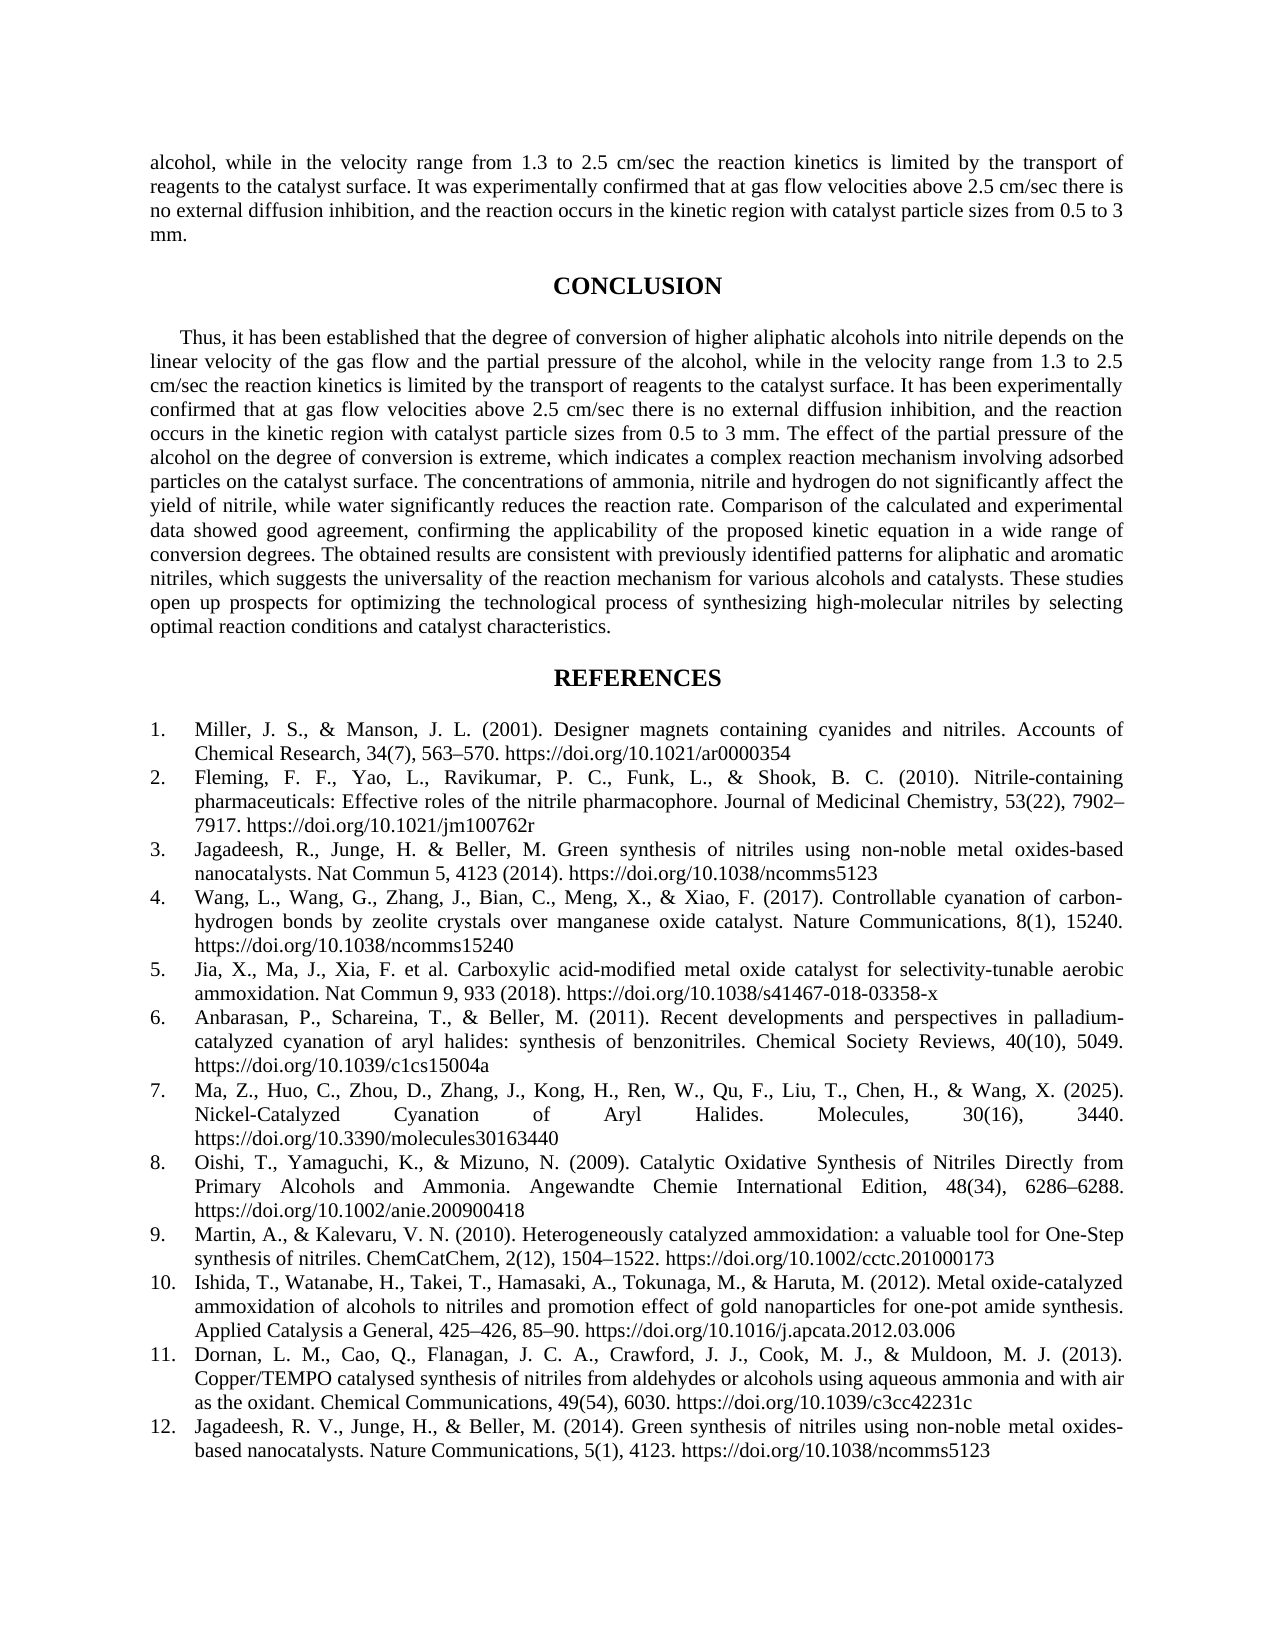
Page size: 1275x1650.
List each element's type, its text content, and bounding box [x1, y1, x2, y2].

list Martin, A., & Kalevaru, V. N. (2010). Heterogeneously catalyzed ammoxidation: a valuable tool for One‐Step synthesis of nitriles. ChemCatChem, 2(12), 1504–1522. https://doi.org/10.1002/cctc.201000173 [150, 1222, 1125, 1270]
list Jagadeesh, R. V., Junge, H., & Beller, M. (2014). Green synthesis of nitriles using non-noble metal oxides-based nanocatalysts. Nature Communications, 5(1), 4123. https://doi.org/10.1038/ncomms5123 [150, 1414, 1125, 1462]
list Fleming, F. F., Yao, L., Ravikumar, P. C., Funk, L., & Shook, B. C. (2010). Nitrile-containing pharmaceuticals: Effective roles of the nitrile pharmacophore. Journal of Medicinal Chemistry, 53(22), 7902–7917. https://doi.org/10.1021/jm100762r [150, 765, 1125, 837]
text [150, 150, 1125, 246]
subtitle CONCLUSION [150, 271, 1125, 300]
text Thus, it has been established that the degree of conversion of higher aliphatic alcohols into nitrile depends on the linear velocity of the gas flow and the partial pressure of the alcohol, while in the velocity range from 1.3 to 2.5 cm/sec the reaction kinetics is limited by the transport of reagents to the catalyst surface. It has been experimentally confirmed that at gas flow velocities above 2.5 cm/sec there is no external diffusion inhibition, and the reaction occurs in the kinetic region with catalyst particle sizes from 0.5 to 3 mm. The effect of the partial pressure of the alcohol on the degree of conversion is extreme, which indicates a complex reaction mechanism involving adsorbed particles on the catalyst surface. The concentrations of ammonia, nitrile and hydrogen do not significantly affect the yield of nitrile, while water significantly reduces the reaction rate. Comparison of the calculated and experimental data showed good agreement, confirming the applicability of the proposed kinetic equation in a wide range of conversion degrees. The obtained results are consistent with previously identified patterns for aliphatic and aromatic nitriles, which suggests the universality of the reaction mechanism for various alcohols and catalysts. These studies open up prospects for optimizing the technological process of synthesizing high-molecular nitriles by selecting optimal reaction conditions and catalyst characteristics. [150, 325, 1125, 638]
list Oishi, T., Yamaguchi, K., & Mizuno, N. (2009). Catalytic Oxidative Synthesis of Nitriles Directly from Primary Alcohols and Ammonia. Angewandte Chemie International Edition, 48(34), 6286–6288. https://doi.org/10.1002/anie.200900418 [150, 1150, 1125, 1222]
subtitle REFERENCES [150, 663, 1125, 692]
list Anbarasan, P., Schareina, T., & Beller, M. (2011). Recent developments and perspectives in palladium-catalyzed cyanation of aryl halides: synthesis of benzonitriles. Chemical Society Reviews, 40(10), 5049. https://doi.org/10.1039/c1cs15004a [150, 1005, 1125, 1077]
list Dornan, L. M., Cao, Q., Flanagan, J. C. A., Crawford, J. J., Cook, M. J., & Muldoon, M. J. (2013). Copper/TEMPO catalysed synthesis of nitriles from aldehydes or alcohols using aqueous ammonia and with air as the oxidant. Chemical Communications, 49(54), 6030. https://doi.org/10.1039/c3cc42231c [150, 1342, 1125, 1414]
list Ishida, T., Watanabe, H., Takei, T., Hamasaki, A., Tokunaga, M., & Haruta, M. (2012). Metal oxide-catalyzed ammoxidation of alcohols to nitriles and promotion effect of gold nanoparticles for one-pot amide synthesis. Applied Catalysis a General, 425–426, 85–90. https://doi.org/10.1016/j.apcata.2012.03.006 [150, 1270, 1125, 1342]
list Jia, X., Ma, J., Xia, F. et al. Carboxylic acid-modified metal oxide catalyst for selectivity-tunable aerobic ammoxidation. Nat Commun 9, 933 (2018). https://doi.org/10.1038/s41467-018-03358-x [150, 957, 1125, 1005]
list Jagadeesh, R., Junge, H. & Beller, M. Green synthesis of nitriles using non-noble metal oxides-based nanocatalysts. Nat Commun 5, 4123 (2014). https://doi.org/10.1038/ncomms5123 [150, 837, 1125, 885]
list Wang, L., Wang, G., Zhang, J., Bian, C., Meng, X., & Xiao, F. (2017). Controllable cyanation of carbon-hydrogen bonds by zeolite crystals over manganese oxide catalyst. Nature Communications, 8(1), 15240. https://doi.org/10.1038/ncomms15240 [150, 885, 1125, 957]
list Ma, Z., Huo, C., Zhou, D., Zhang, J., Kong, H., Ren, W., Qu, F., Liu, T., Chen, H., & Wang, X. (2025). Nickel-Catalyzed Cyanation of Aryl Halides. Molecules, 30(16), 3440. https://doi.org/10.3390/molecules30163440 [150, 1077, 1125, 1150]
list Miller, J. S., & Manson, J. L. (2001). Designer magnets containing cyanides and nitriles. Accounts of Chemical Research, 34(7), 563–570. https://doi.org/10.1021/ar0000354 [150, 717, 1125, 765]
